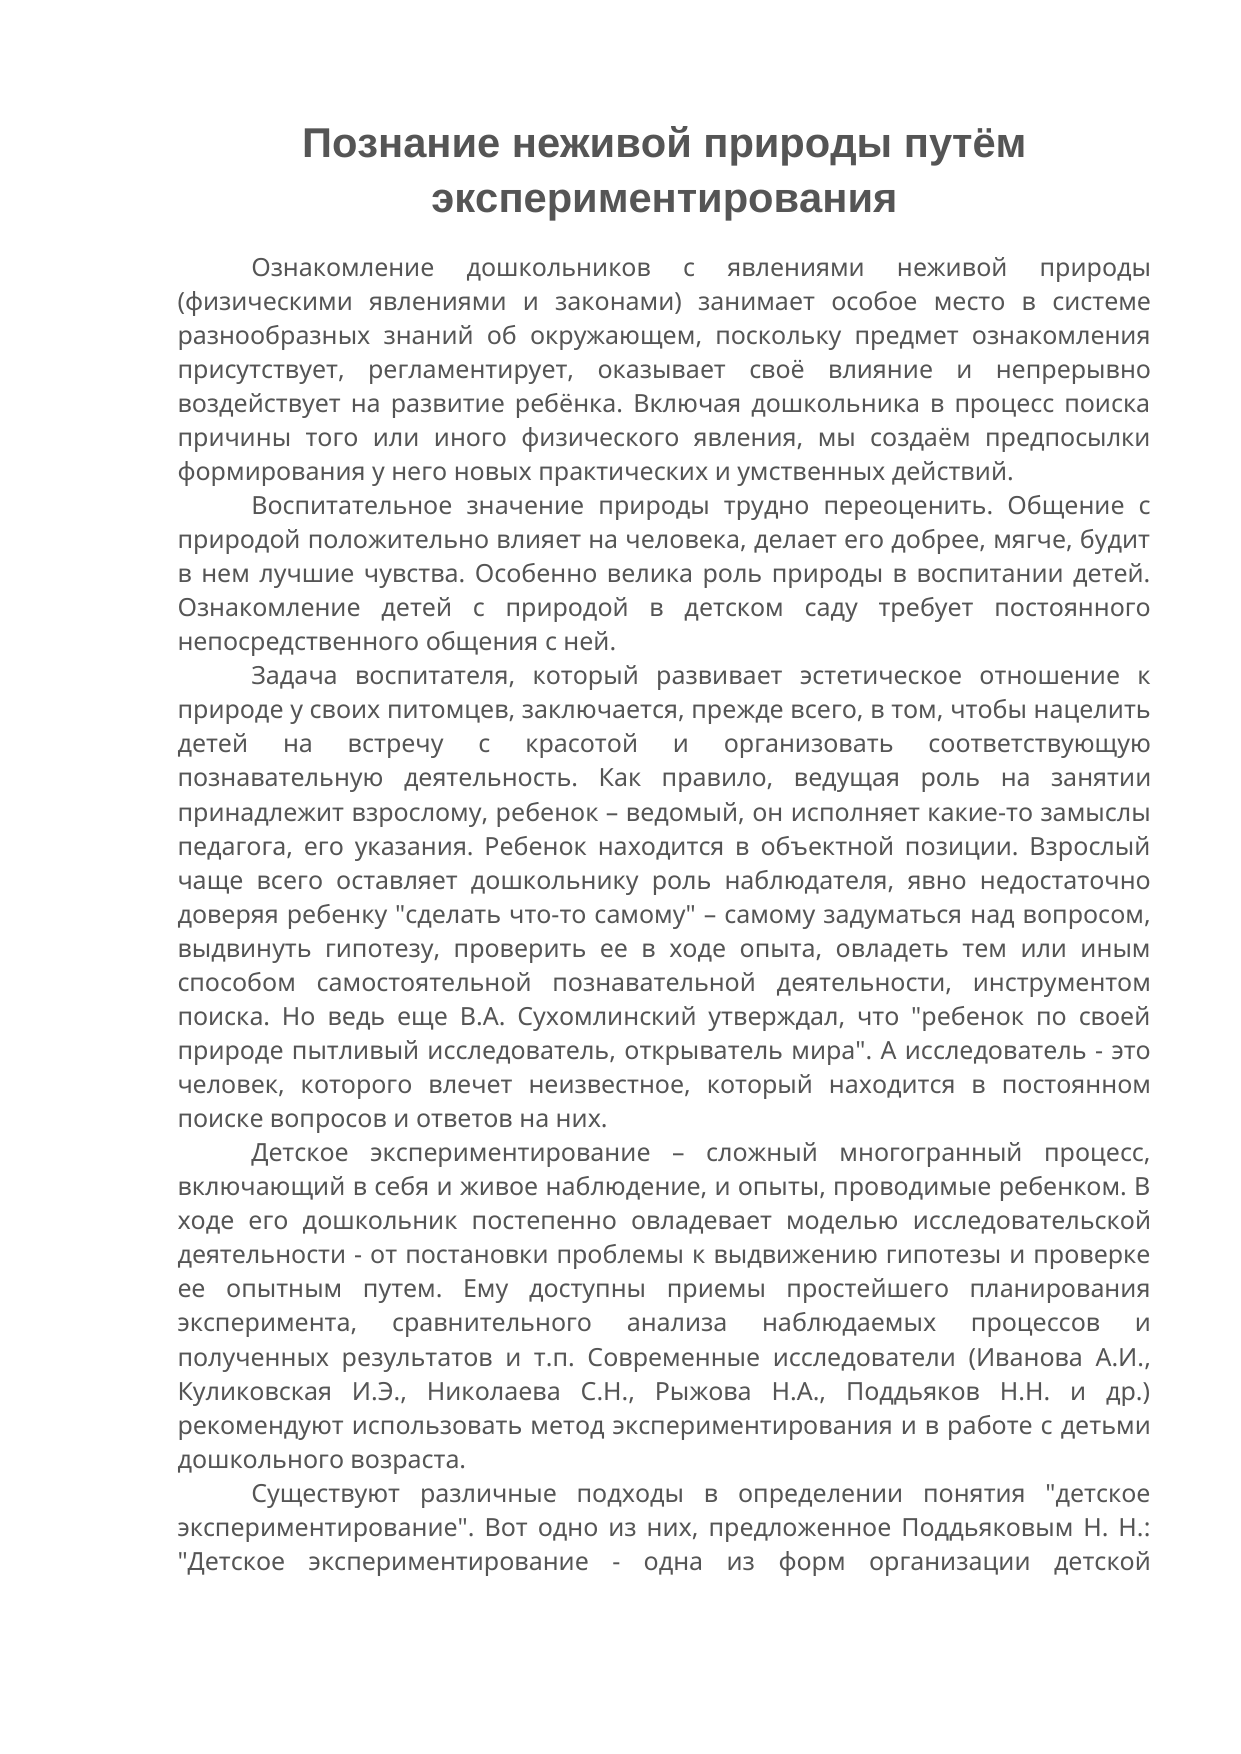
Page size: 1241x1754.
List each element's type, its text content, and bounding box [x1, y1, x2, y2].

text Ознакомление дошкольников с явлениями неживой природы (физическими явлениями и законами) занимает особое место в системе разнообразных знаний об окружающем, поскольку предмет ознакомления присутствует, регламентирует, оказывает своё влияние и непрерывно воздействует на развитие ребёнка. Включая дошкольника в процесс поиска причины того или иного физического явления, мы создаём предпосылки формирования у него новых практических и умственных действий. [177, 249, 1152, 488]
text Задача воспитателя, который развивает эстетическое отношение к природе у своих питомцев, заключается, прежде всего, в том, чтобы нацелить детей на встречу с красотой и организовать соответствующую познавательную деятельность. Как правило, ведущая роль на занятии принадлежит взрослому, ребенок – ведомый, он исполняет какие-то замыслы педагога, его указания. Ребенок находится в объектной позиции. Взрослый чаще всего оставляет дошкольнику роль наблюдателя, явно недостаточно доверяя ребенку "сделать что-то самому" – самому задуматься над вопросом, выдвинуть гипотезу, проверить ее в ходе опыта, овладеть тем или иным способом самостоятельной познавательной деятельности, инструментом поиска. Но ведь еще В.А. Сухомлинский утверждал, что "ребенок по своей природе пытливый исследователь, открыватель мира". А исследователь - это человек, которого влечет неизвестное, который находится в постоянном поиске вопросов и ответов на них. [177, 658, 1152, 1135]
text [177, 1475, 1152, 1578]
text Познание неживой природы путём экспериментирования [177, 118, 1152, 221]
text Детское экспериментирование – сложный многогранный процесс, включающий в себя и живое наблюдение, и опыты, проводимые ребенком. В ходе его дошкольник постепенно овладевает моделью исследовательской деятельности - от постановки проблемы к выдвижению гипотезы и проверке ее опытным путем. Ему доступны приемы простейшего планирования эксперимента, сравнительного анализа наблюдаемых процессов и полученных результатов и т.п. Современные исследователи (Иванова А.И., Куликовская И.Э., Николаева С.Н., Рыжова Н.А., Поддьяков Н.Н. и др.) рекомендуют использовать метод экспериментирования и в работе с детьми дошкольного возраста. [177, 1135, 1152, 1475]
text Воспитательное значение природы трудно переоценить. Общение с природой положительно влияет на человека, делает его добрее, мягче, будит в нем лучшие чувства. Особенно велика роль природы в воспитании детей. Ознакомление детей с природой в детском саду требует постоянного непосредственного общения с ней. [177, 488, 1152, 658]
